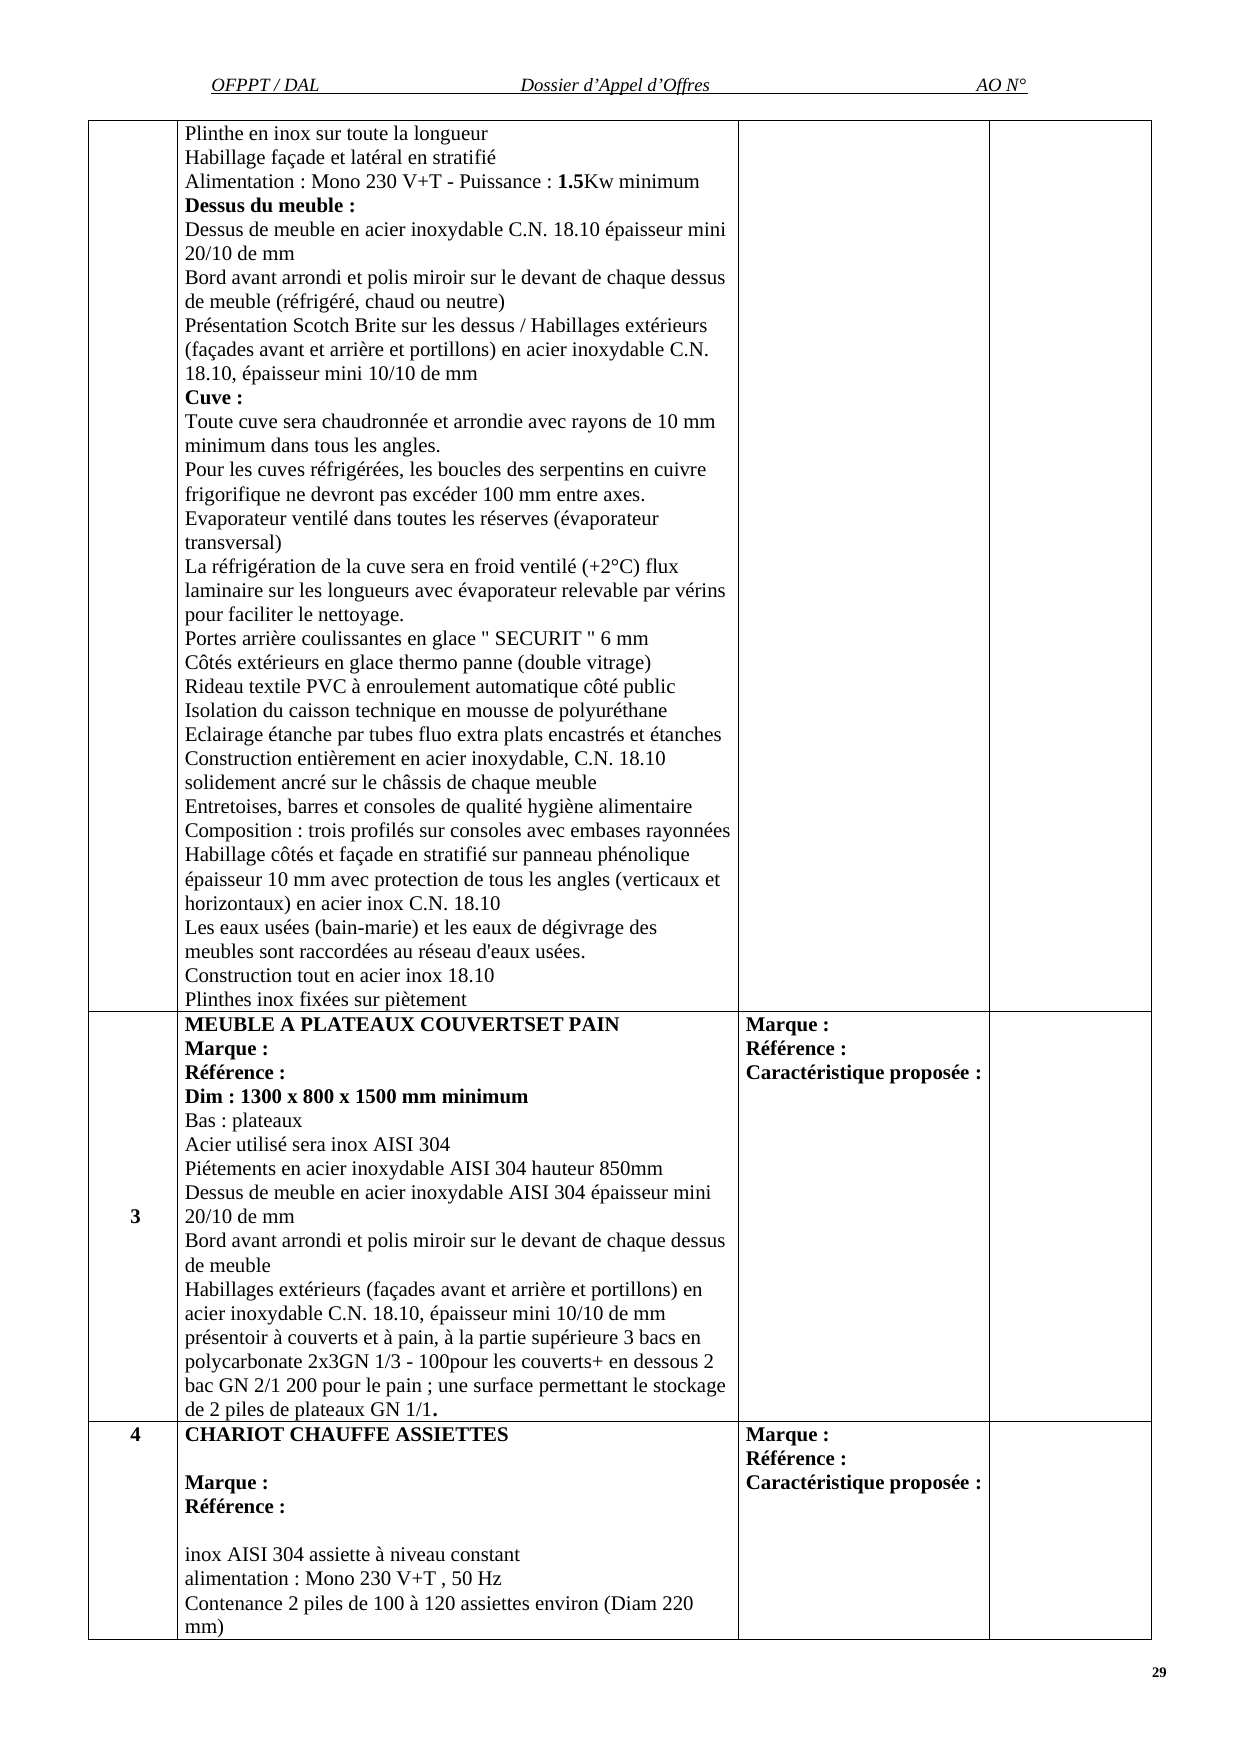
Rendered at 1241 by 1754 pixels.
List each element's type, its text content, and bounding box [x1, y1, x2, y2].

table_cell Marque : Référence : Caractéristique proposée : [739, 1012, 989, 1421]
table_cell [739, 121, 989, 1011]
table_cell [990, 1012, 1151, 1421]
table_cell [990, 121, 1151, 1011]
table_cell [178, 121, 738, 1011]
table_cell [990, 1422, 1151, 1638]
table_cell 2 [89, 121, 177, 1011]
table_cell 4 [89, 1422, 177, 1638]
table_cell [178, 1422, 738, 1638]
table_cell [739, 1422, 989, 1638]
table_cell MEUBLE A PLATEAUX COUVERTSET PAIN Marque : Référence : Dim : 1300 x 800 x 1500 mm minimum Bas : plateaux Acier utilisé sera inox AISI 304 Piétements en acier inoxydable AISI 304 hauteur 850mm Dessus de meuble en acier inoxydable AISI 304 épaisseur mini 20/10 de mm Bord avant arrondi et polis miroir sur le devant de chaque dessus de meuble Habillages extérieurs (façades avant et arrière et portillons) en acier inoxydable C.N. 18.10, épaisseur mini 10/10 de mm présentoir à couverts et à pain, à la partie supérieure 3 bacs en polycarbonate 2x3GN 1/3 - 100pour les couverts+ en dessous 2 bac GN 2/1 200 pour le pain ; une surface permettant le stockage de 2 piles de plateaux GN 1/1. [178, 1012, 738, 1421]
table_cell 3 [89, 1012, 177, 1421]
